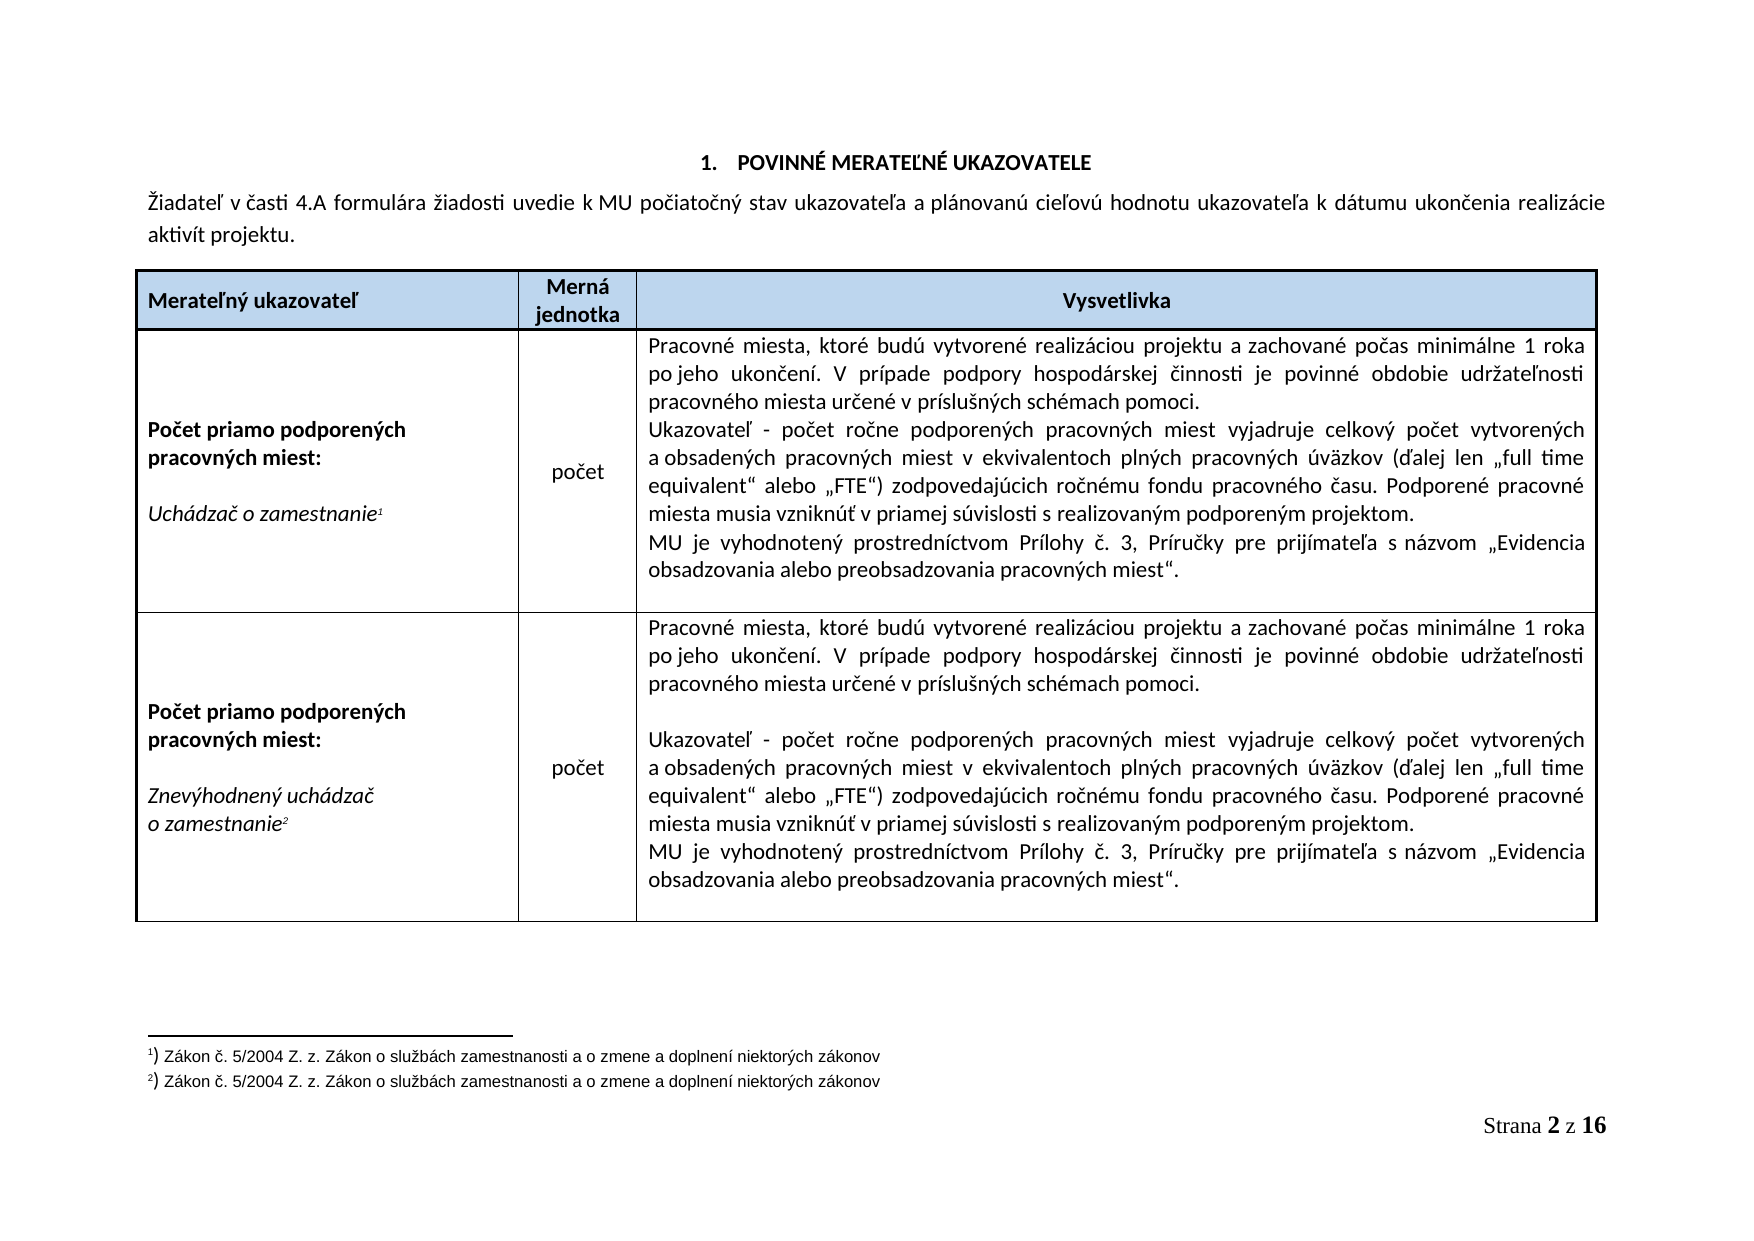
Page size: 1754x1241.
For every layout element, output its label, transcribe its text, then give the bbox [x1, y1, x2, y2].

table_header Merateľný ukazovateľ [138, 272, 518, 328]
table_cell počet [519, 331, 636, 612]
table_cell Pracovné miesta, ktoré budú vytvorené realizáciou projektu a zachované počas minimálne 1 roka po jeho ukončení. V prípade podpory hospodárskej činnosti je povinné obdobie udržateľnosti pracovného miesta určené v príslušných schémach pomoci. Ukazovateľ - počet ročne podporených pracovných miest vyjadruje celkový počet vytvorených a obsadených pracovných miest v ekvivalentoch plných pracovných úväzkov (ďalej len „full time equivalent“ alebo „FTE“) zodpovedajúcich ročnému fondu pracovného času. Podporené pracovné miesta musia vzniknúť v priamej súvislosti s realizovaným podporeným projektom. MU je vyhodnotený prostredníctvom Prílohy č. 3, Príručky pre prijímateľa s názvom „Evidencia obsadzovania alebo preobsadzovania pracovných miest“. [637, 613, 1595, 921]
list POVINNÉ MERATEĽNÉ UKAZOVATELE [185, 148, 1606, 176]
table_header Merná jednotka [519, 272, 636, 328]
text Žiadateľ v časti 4.A formulára žiadosti uvedie k MU počiatočný stav ukazovateľa a plánovanú cieľovú hodnotu ukazovateľa k dátumu ukončenia realizácie aktivít projektu. [148, 188, 1606, 248]
table_cell Počet priamo podporených pracovných miest: Uchádzač o zamestnanie [138, 331, 518, 612]
table_cell počet [519, 613, 636, 921]
table_header Vysvetlivka [637, 272, 1595, 328]
table_cell Pracovné miesta, ktoré budú vytvorené realizáciou projektu a zachované počas minimálne 1 roka po jeho ukončení. V prípade podpory hospodárskej činnosti je povinné obdobie udržateľnosti pracovného miesta určené v príslušných schémach pomoci. Ukazovateľ - počet ročne podporených pracovných miest vyjadruje celkový počet vytvorených a obsadených pracovných miest v ekvivalentoch plných pracovných úväzkov (ďalej len „full time equivalent“ alebo „FTE“) zodpovedajúcich ročnému fondu pracovného času. Podporené pracovné miesta musia vzniknúť v priamej súvislosti s realizovaným podporeným projektom. MU je vyhodnotený prostredníctvom Prílohy č. 3, Príručky pre prijímateľa s názvom „Evidencia obsadzovania alebo preobsadzovania pracovných miest“. [637, 331, 1595, 612]
table_cell Počet priamo podporených pracovných miest: Znevýhodnený uchádzač o zamestnanie [138, 613, 518, 921]
